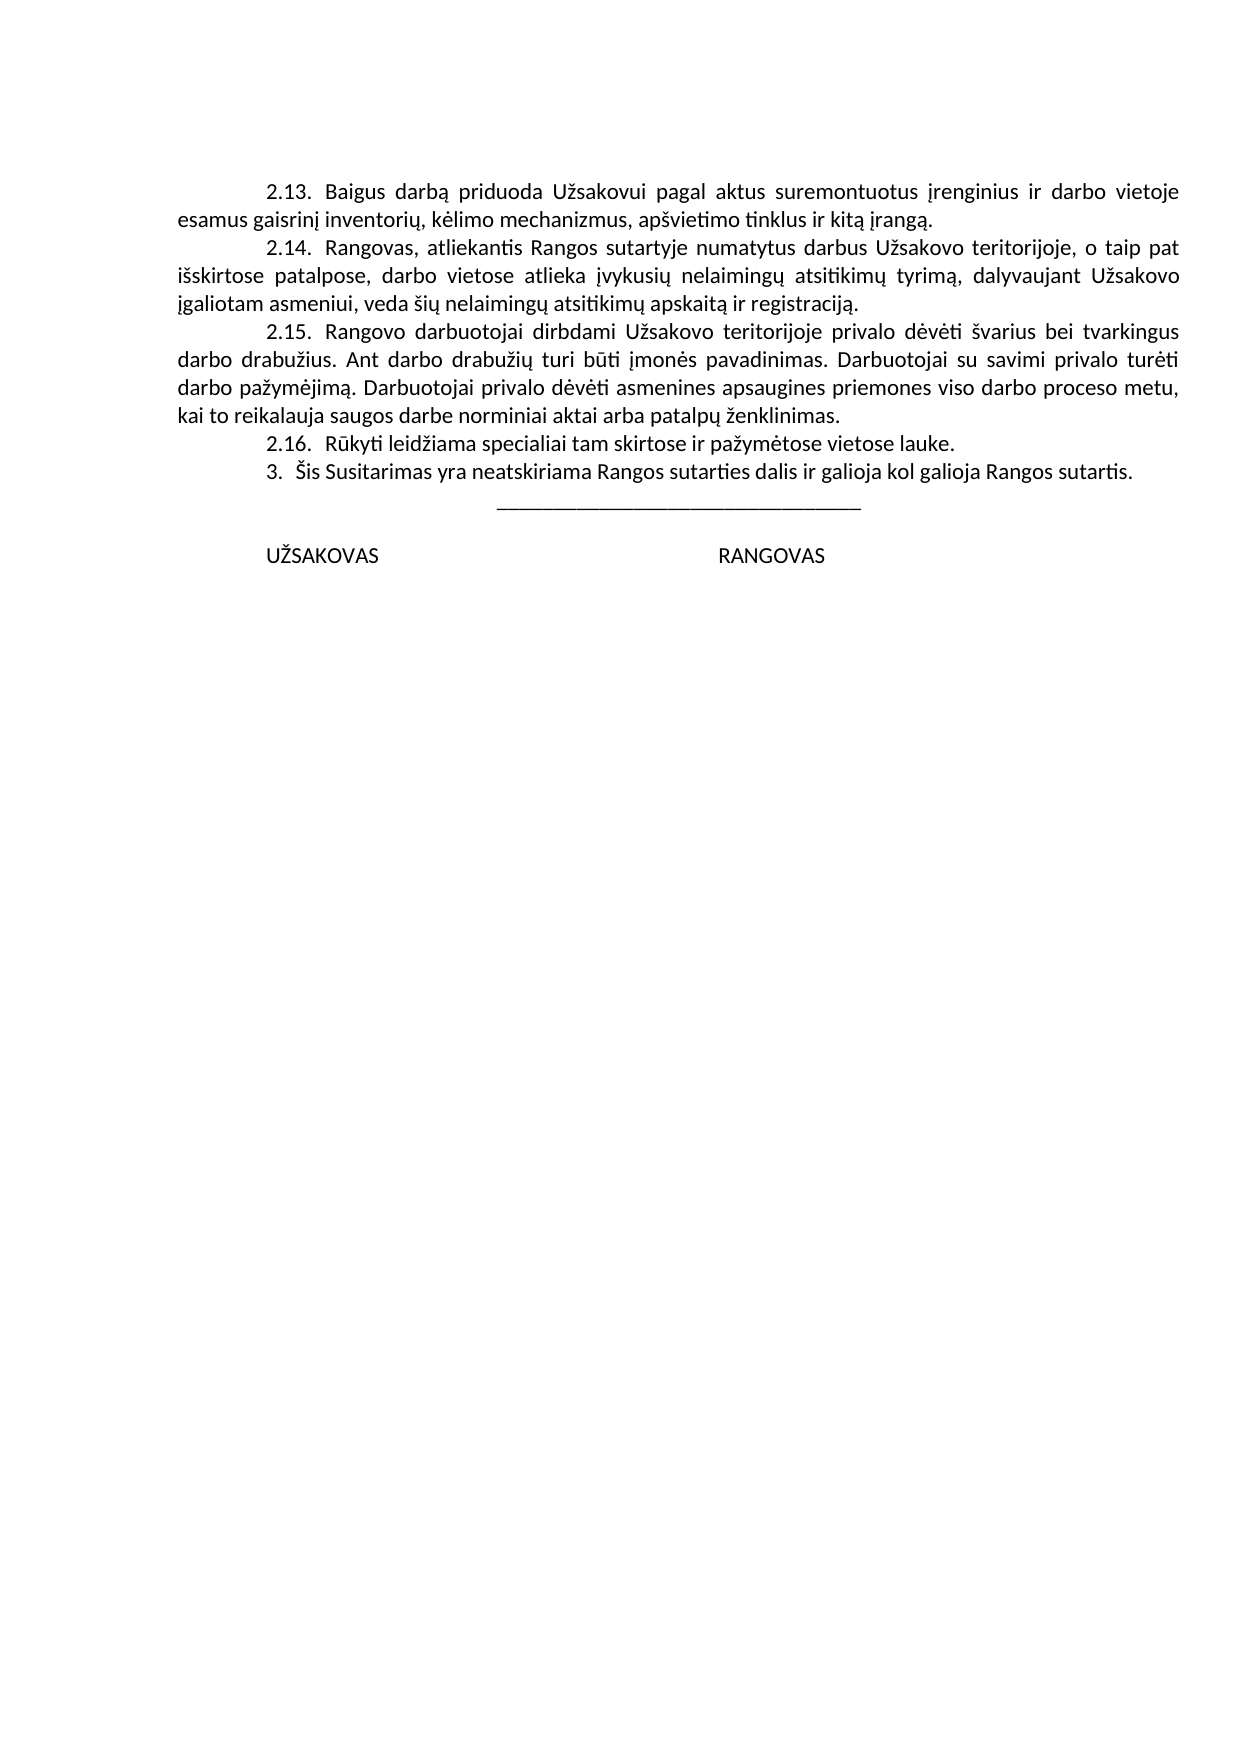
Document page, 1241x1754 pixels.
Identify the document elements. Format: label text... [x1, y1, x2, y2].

list Šis Susitarimas yra neatskiriama Rangos sutarties dalis ir galioja kol galioja Rangos sutartis. [177, 457, 1181, 485]
list Rangovo darbuotojai dirbdami Užsakovo teritorijoje privalo dėvėti švarius bei tvarkingus darbo drabužius. Ant darbo drabužių turi būti įmonės pavadinimas. Darbuotojai su savimi privalo turėti darbo pažymėjimą. Darbuotojai privalo dėvėti asmenines apsaugines priemones viso darbo proceso metu, kai to reikalauja saugos darbe norminiai aktai arba patalpų ženklinimas. [177, 317, 1181, 429]
list Rūkyti leidžiama specialiai tam skirtose ir pažymėtose vietose lauke. [177, 429, 1181, 457]
text ________________________________ [177, 485, 1181, 513]
list Baigus darbą priduoda Užsakovui pagal aktus suremontuotus įrenginius ir darbo vietoje esamus gaisrinį inventorių, kėlimo mechanizmus, apšvietimo tinklus ir kitą įrangą. [177, 177, 1181, 233]
list Rangovas, atliekantis Rangos sutartyje numatytus darbus Užsakovo teritorijoje, o taip pat išskirtose patalpose, darbo vietose atlieka įvykusių nelaimingų atsitikimų tyrimą, dalyvaujant Užsakovo įgaliotam asmeniui, veda šių nelaimingų atsitikimų apskaitą ir registraciją. [177, 233, 1181, 317]
text UŽSAKOVAS RANGOVAS [177, 541, 1181, 569]
